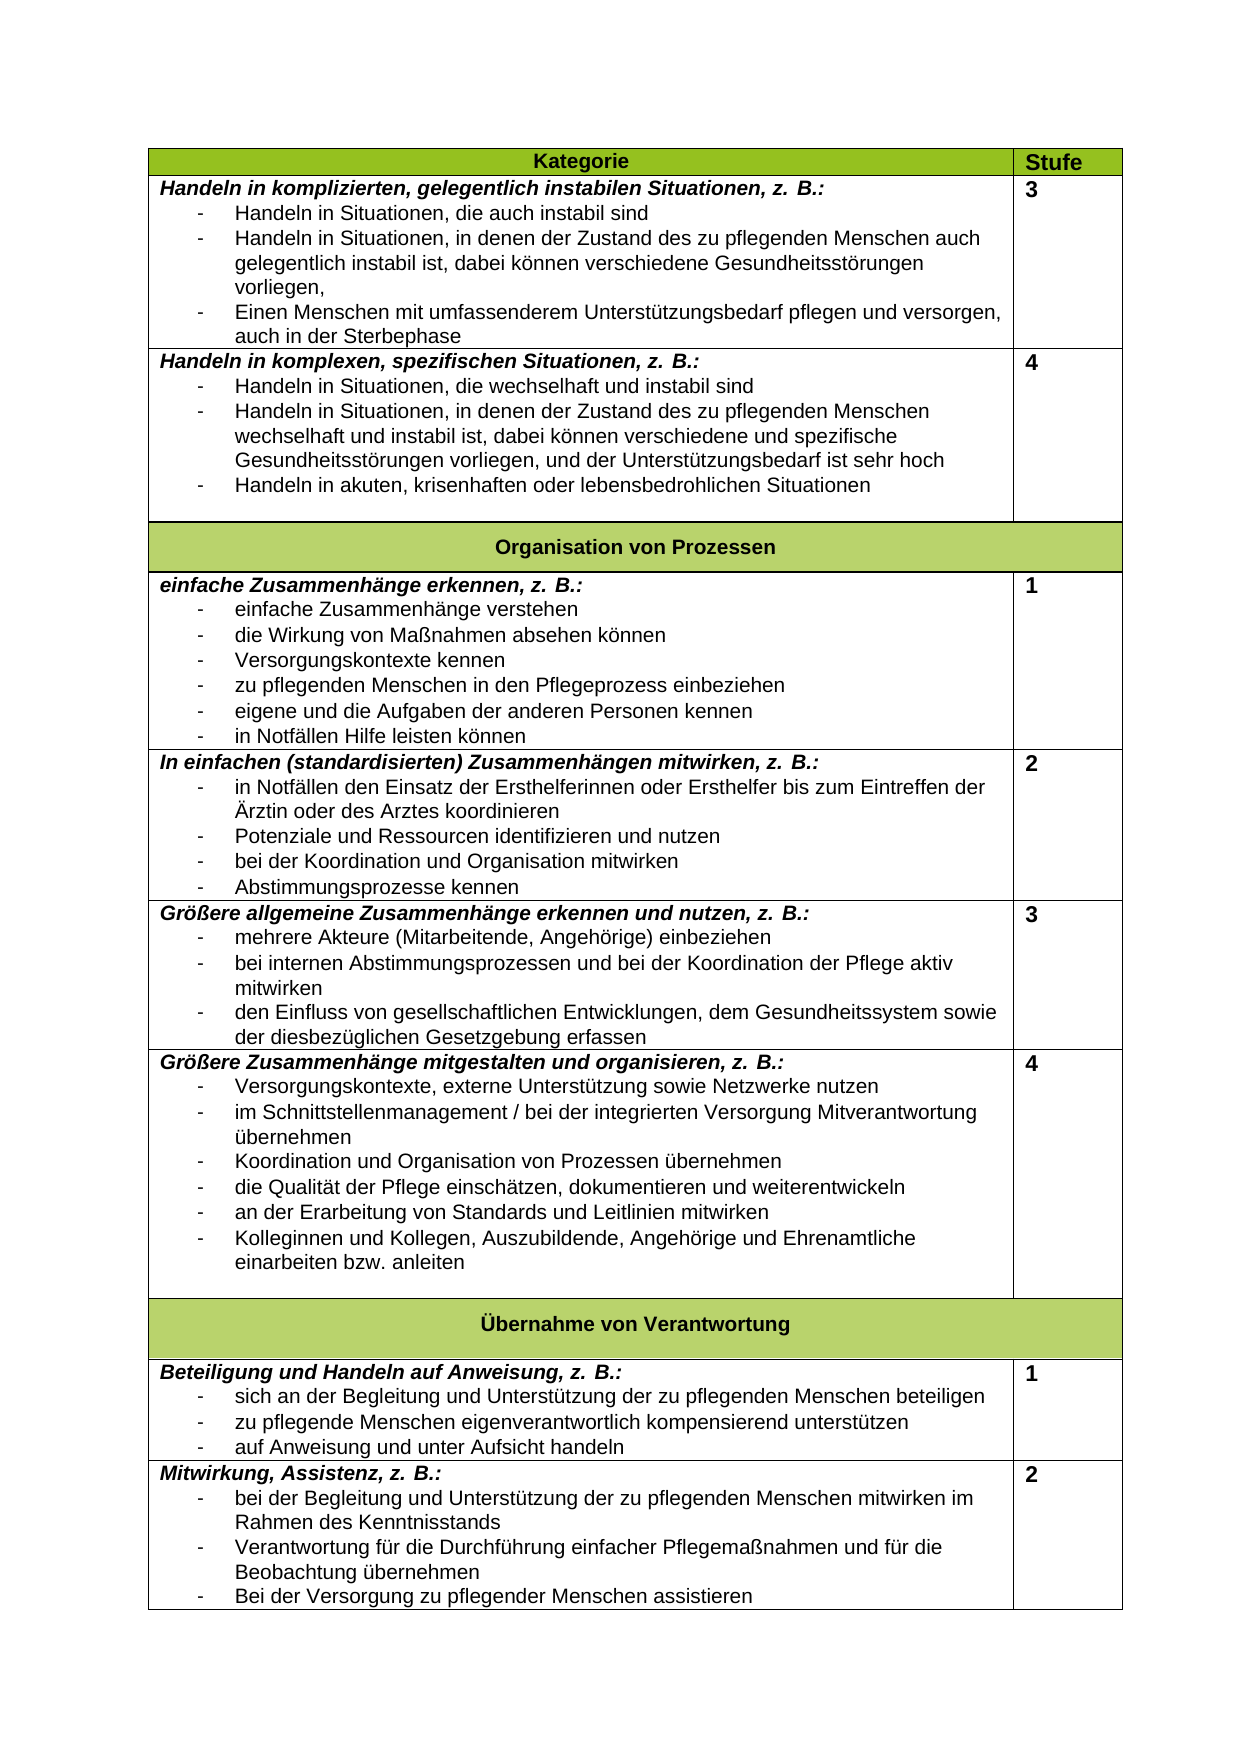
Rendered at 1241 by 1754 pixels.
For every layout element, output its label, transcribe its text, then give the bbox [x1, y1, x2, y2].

table_header Kategorie [149, 149, 1013, 175]
table_cell 4 [1014, 349, 1122, 521]
table_cell 2 [1014, 750, 1122, 899]
table_cell Beteiligung und Handeln auf Anweisung, z. B.: sich an der Begleitung und Unterstützung der zu pflegenden Menschen beteiligen zu pflegende Menschen eigenverantwortlich kompensierend unterstützen auf Anweisung und unter Aufsicht handeln [149, 1360, 1013, 1460]
table_cell Übernahme von Verantwortung [149, 1299, 1122, 1358]
table_header Stufe [1014, 149, 1122, 175]
table_cell Mitwirkung, Assistenz, z. B.: bei der Begleitung und Unterstützung der zu pflegenden Menschen mitwirken im Rahmen des Kenntnisstands Verantwortung für die Durchführung einfacher Pflegemaßnahmen und für die Beobachtung übernehmen Bei der Versorgung zu pflegender Menschen assistieren [149, 1461, 1013, 1609]
table_cell 3 [1014, 176, 1122, 348]
table_cell 2 [1014, 1461, 1122, 1609]
table_cell Organisation von Prozessen [149, 523, 1122, 571]
table_cell Handeln in komplizierten, gelegentlich instabilen Situationen, z. B.: Handeln in Situationen, die auch instabil sind Handeln in Situationen, in denen der Zustand des zu pflegenden Menschen auch gelegentlich instabil ist, dabei können verschiedene Gesundheitsstörungen vorliegen, Einen Menschen mit umfassenderem Unterstützungsbedarf pflegen und versorgen, auch in der Sterbephase [149, 176, 1013, 348]
table_cell Größere allgemeine Zusammenhänge erkennen und nutzen, z. B.: mehrere Akteure (Mitarbeitende, Angehörige) einbeziehen bei internen Abstimmungsprozessen und bei der Koordination der Pflege aktiv mitwirken den Einfluss von gesellschaftlichen Entwicklungen, dem Gesundheitssystem sowie der diesbezüglichen Gesetzgebung erfassen [149, 901, 1013, 1049]
table_cell Handeln in komplexen, spezifischen Situationen, z. B.: Handeln in Situationen, die wechselhaft und instabil sind Handeln in Situationen, in denen der Zustand des zu pflegenden Menschen wechselhaft und instabil ist, dabei können verschiedene und spezifische Gesundheitsstörungen vorliegen, und der Unterstützungsbedarf ist sehr hoch Handeln in akuten, krisenhaften oder lebensbedrohlichen Situationen [149, 349, 1013, 521]
table_cell Größere Zusammenhänge mitgestalten und organisieren, z. B.: Versorgungskontexte, externe Unterstützung sowie Netzwerke nutzen im Schnittstellenmanagement / bei der integrierten Versorgung Mitverantwortung übernehmen Koordination und Organisation von Prozessen übernehmen die Qualität der Pflege einschätzen, dokumentieren und weiterentwickeln an der Erarbeitung von Standards und Leitlinien mitwirken Kolleginnen und Kollegen, Auszubildende, Angehörige und Ehrenamtliche einarbeiten bzw. anleiten [149, 1050, 1013, 1298]
table_cell 1 [1014, 573, 1122, 749]
table_cell 1 [1014, 1360, 1122, 1460]
table_cell 3 [1014, 901, 1122, 1049]
table_cell einfache Zusammenhänge erkennen, z. B.: einfache Zusammenhänge verstehen die Wirkung von Maßnahmen absehen können Versorgungskontexte kennen zu pflegenden Menschen in den Pflegeprozess einbeziehen eigene und die Aufgaben der anderen Personen kennen in Notfällen Hilfe leisten können [149, 573, 1013, 749]
table_cell 4 [1014, 1050, 1122, 1298]
table_cell In einfachen (standardisierten) Zusammenhängen mitwirken, z. B.: in Notfällen den Einsatz der Ersthelferinnen oder Ersthelfer bis zum Eintreffen der Ärztin oder des Arztes koordinieren Potenziale und Ressourcen identifizieren und nutzen bei der Koordination und Organisation mitwirken Abstimmungsprozesse kennen [149, 750, 1013, 899]
